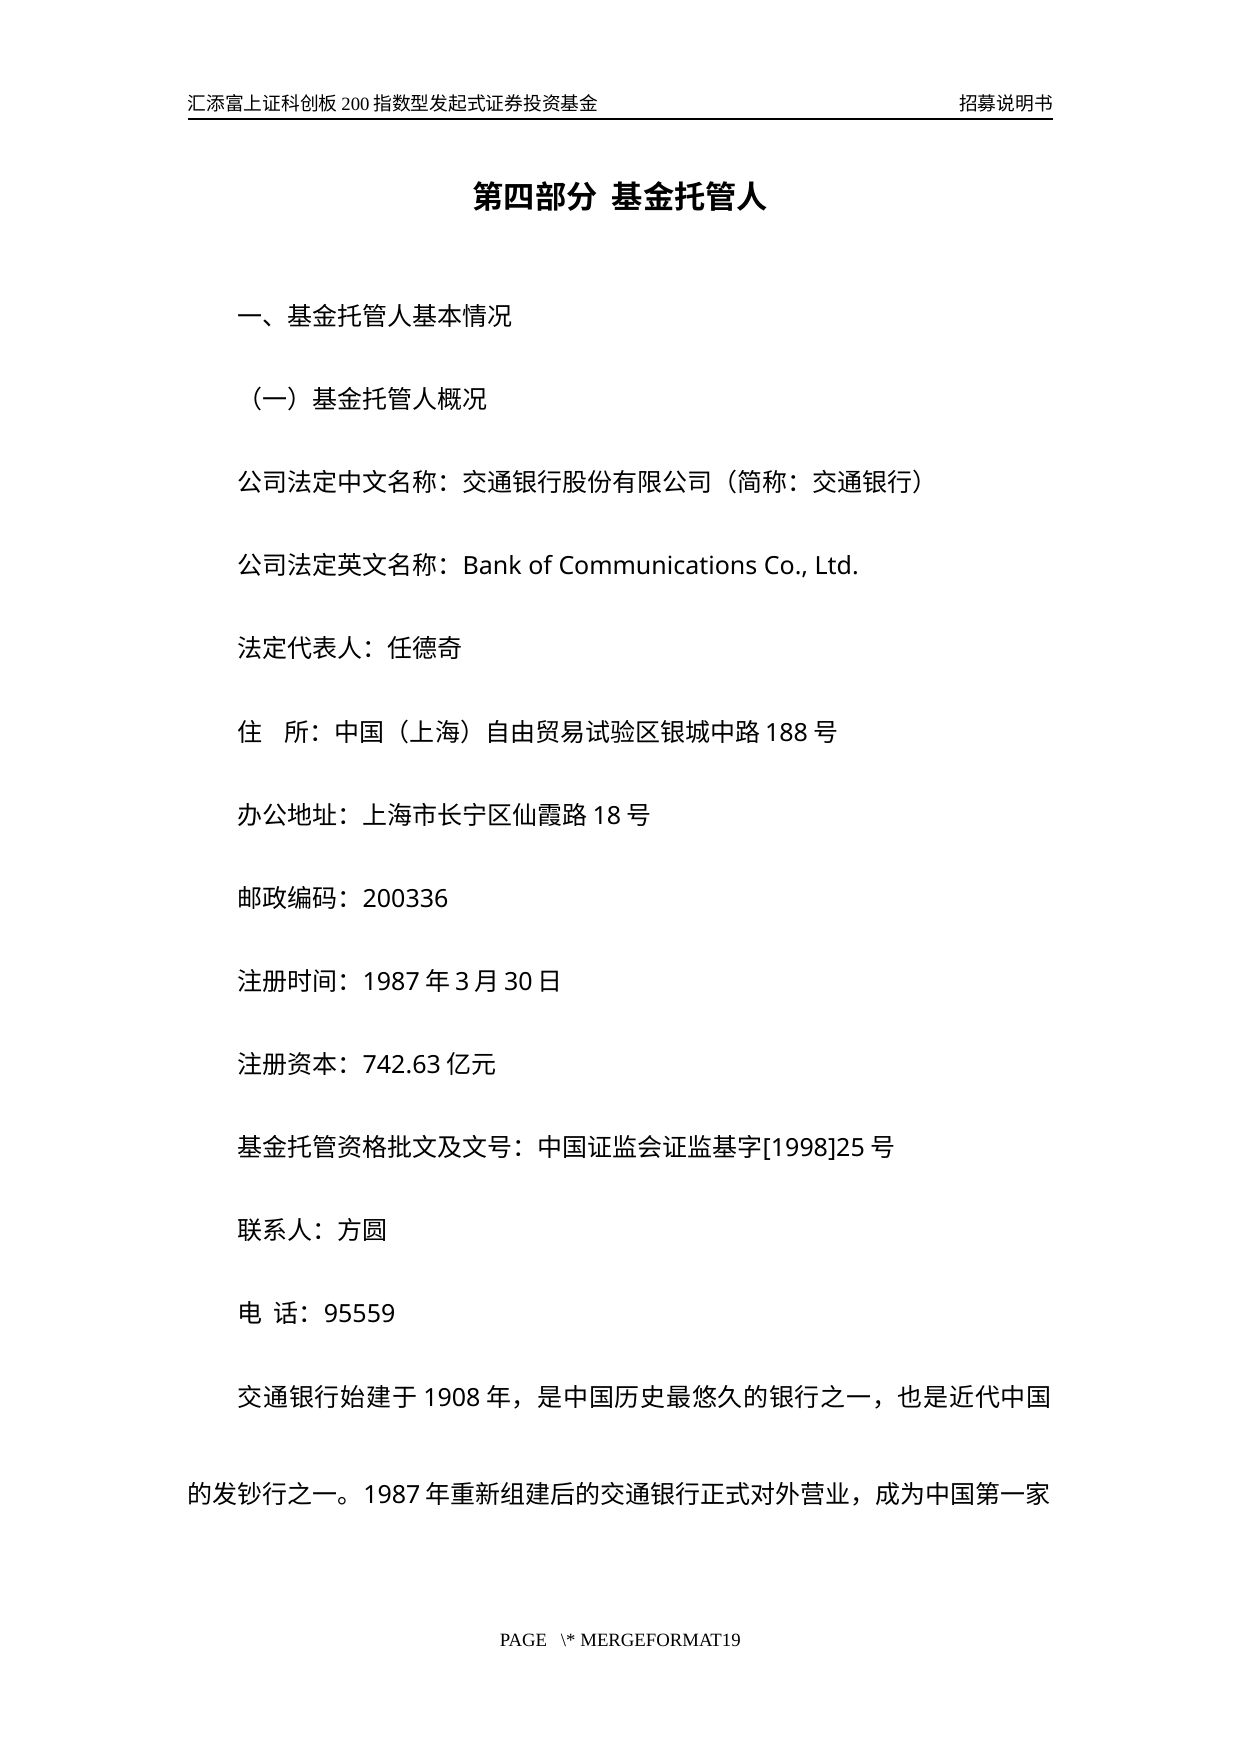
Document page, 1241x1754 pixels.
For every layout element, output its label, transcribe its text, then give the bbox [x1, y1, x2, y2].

subtitle 第四部分 基金托管人 [187, 162, 1053, 227]
text 邮政编码：200336 [187, 864, 1053, 929]
text 基金托管资格批文及文号：中国证监会证监基字[1998]25号 [187, 1113, 1053, 1178]
text 公司法定中文名称：交通银行股份有限公司（简称：交通银行） [187, 448, 1053, 513]
text 注册时间：1987年3月30日 [187, 947, 1053, 1012]
text 法定代表人：任德奇 [187, 614, 1053, 679]
text 住 所：中国（上海）自由贸易试验区银城中路188号 [187, 698, 1053, 763]
text 联系人：方圆 [187, 1196, 1053, 1261]
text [187, 1363, 1053, 1525]
text 办公地址：上海市长宁区仙霞路18号 [187, 781, 1053, 846]
text 电 话：95559 [187, 1279, 1053, 1344]
text 注册资本：742.63亿元 [187, 1030, 1053, 1095]
text 公司法定英文名称：Bank of Communications Co., Ltd. [187, 531, 1053, 596]
text 一、基金托管人基本情况 [187, 282, 1053, 347]
text （一）基金托管人概况 [187, 365, 1053, 430]
